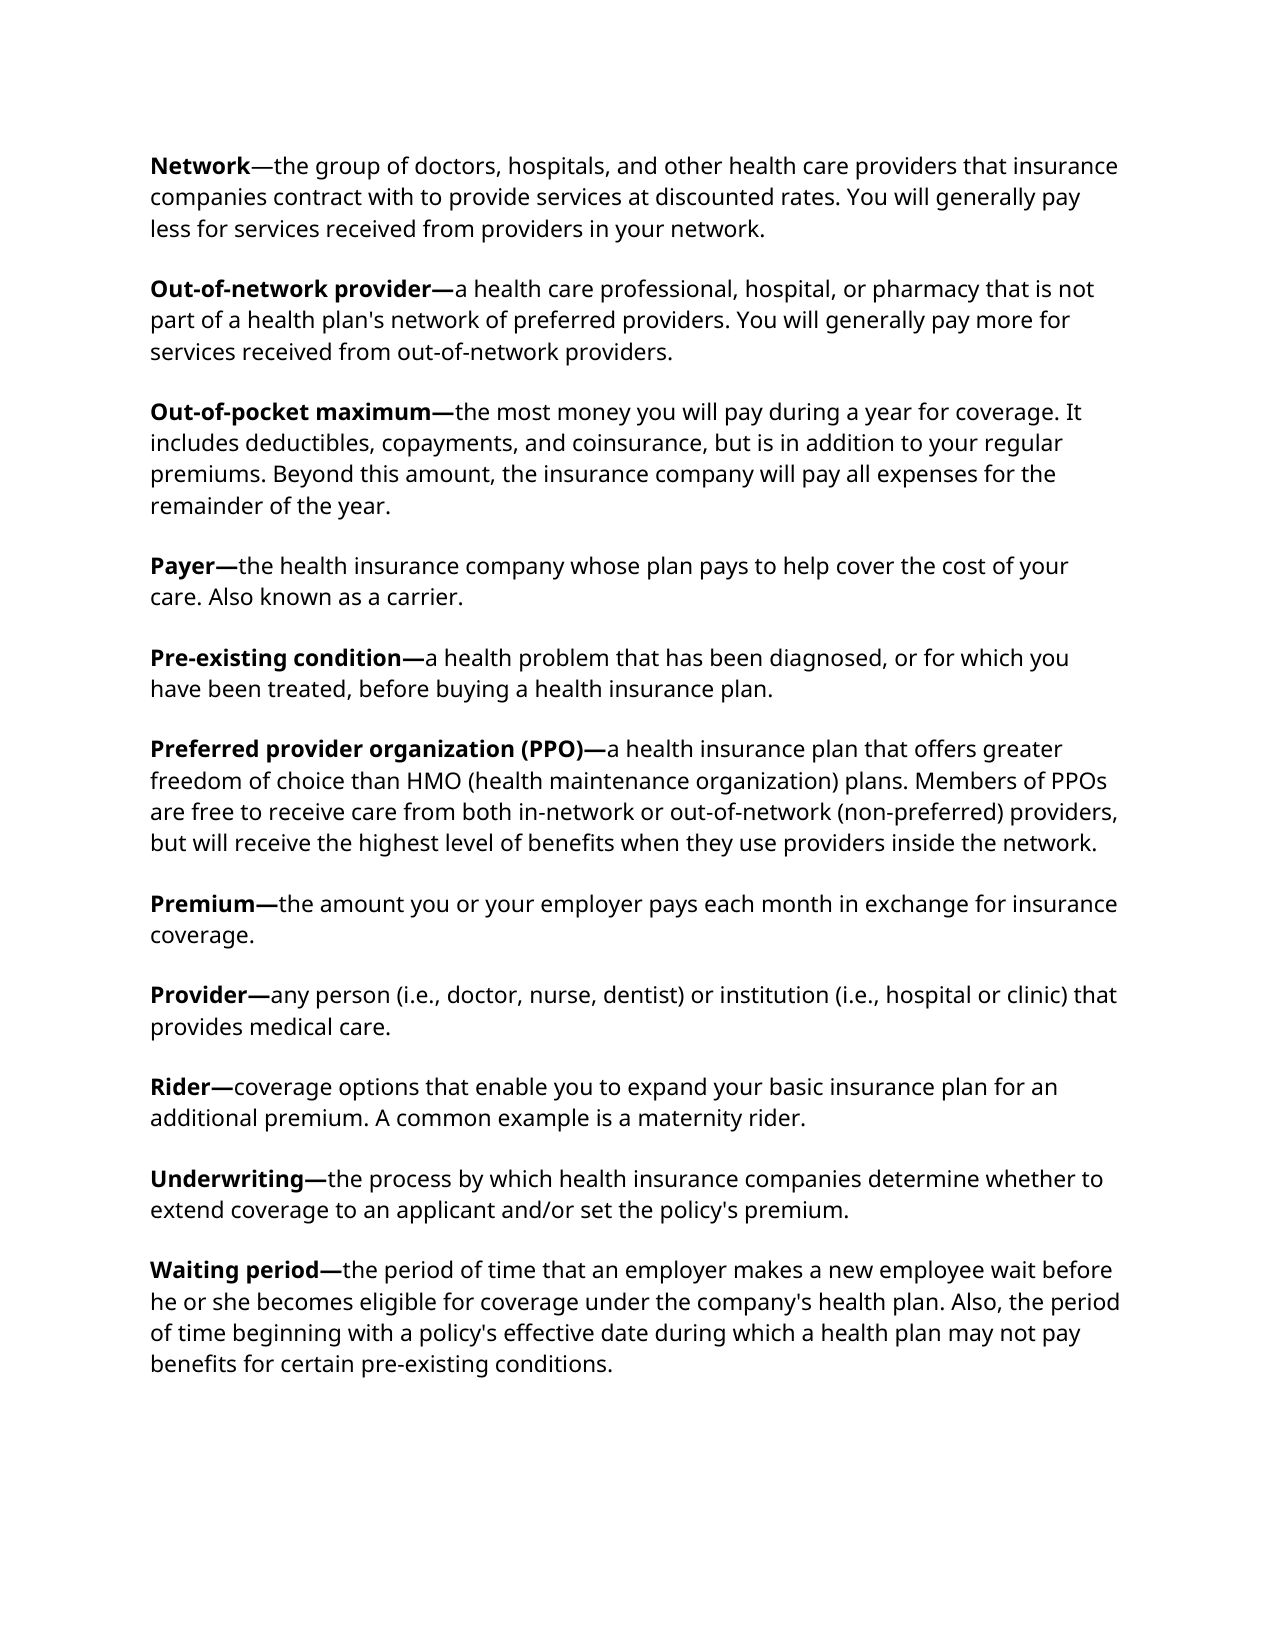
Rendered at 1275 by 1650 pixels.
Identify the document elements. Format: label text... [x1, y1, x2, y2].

text Waiting period—the period of time that an employer makes a new employee wait before he or she becomes eligible for coverage under the company's health plan. Also, the period of time beginning with a policy's effective date during which a health plan may not pay benefits for certain pre-existing conditions. [150, 1254, 1125, 1379]
text Premium—the amount you or your employer pays each month in exchange for insurance coverage. [150, 887, 1125, 950]
text Out-of-pocket maximum—the most money you will pay during a year for coverage. It includes deductibles, copayments, and coinsurance, but is in addition to your regular premiums. Beyond this amount, the insurance company will pay all expenses for the remainder of the year. [150, 396, 1125, 521]
text Payer—the health insurance company whose plan pays to help cover the cost of your care. Also known as a carrier. [150, 550, 1125, 612]
text Network—the group of doctors, hospitals, and other health care providers that insurance companies contract with to provide services at discounted rates. You will generally pay less for services received from providers in your network. [150, 150, 1125, 244]
text Out-of-network provider—a health care professional, hospital, or pharmacy that is not part of a health plan's network of preferred providers. You will generally pay more for services received from out-of-network providers. [150, 273, 1125, 367]
text Preferred provider organization (PPO)—a health insurance plan that offers greater freedom of choice than HMO (health maintenance organization) plans. Members of PPOs are free to receive care from both in-network or out-of-network (non-preferred) providers, but will receive the highest level of benefits when they use providers inside the network. [150, 733, 1125, 858]
text Rider—coverage options that enable you to expand your basic insurance plan for an additional premium. A common example is a maternity rider. [150, 1071, 1125, 1133]
text Underwriting—the process by which health insurance companies determine whether to extend coverage to an applicant and/or set the policy's premium. [150, 1162, 1125, 1225]
text Provider—any person (i.e., doctor, nurse, dentist) or institution (i.e., hospital or clinic) that provides medical care. [150, 979, 1125, 1042]
text Pre-existing condition—a health problem that has been diagnosed, or for which you have been treated, before buying a health insurance plan. [150, 642, 1125, 704]
